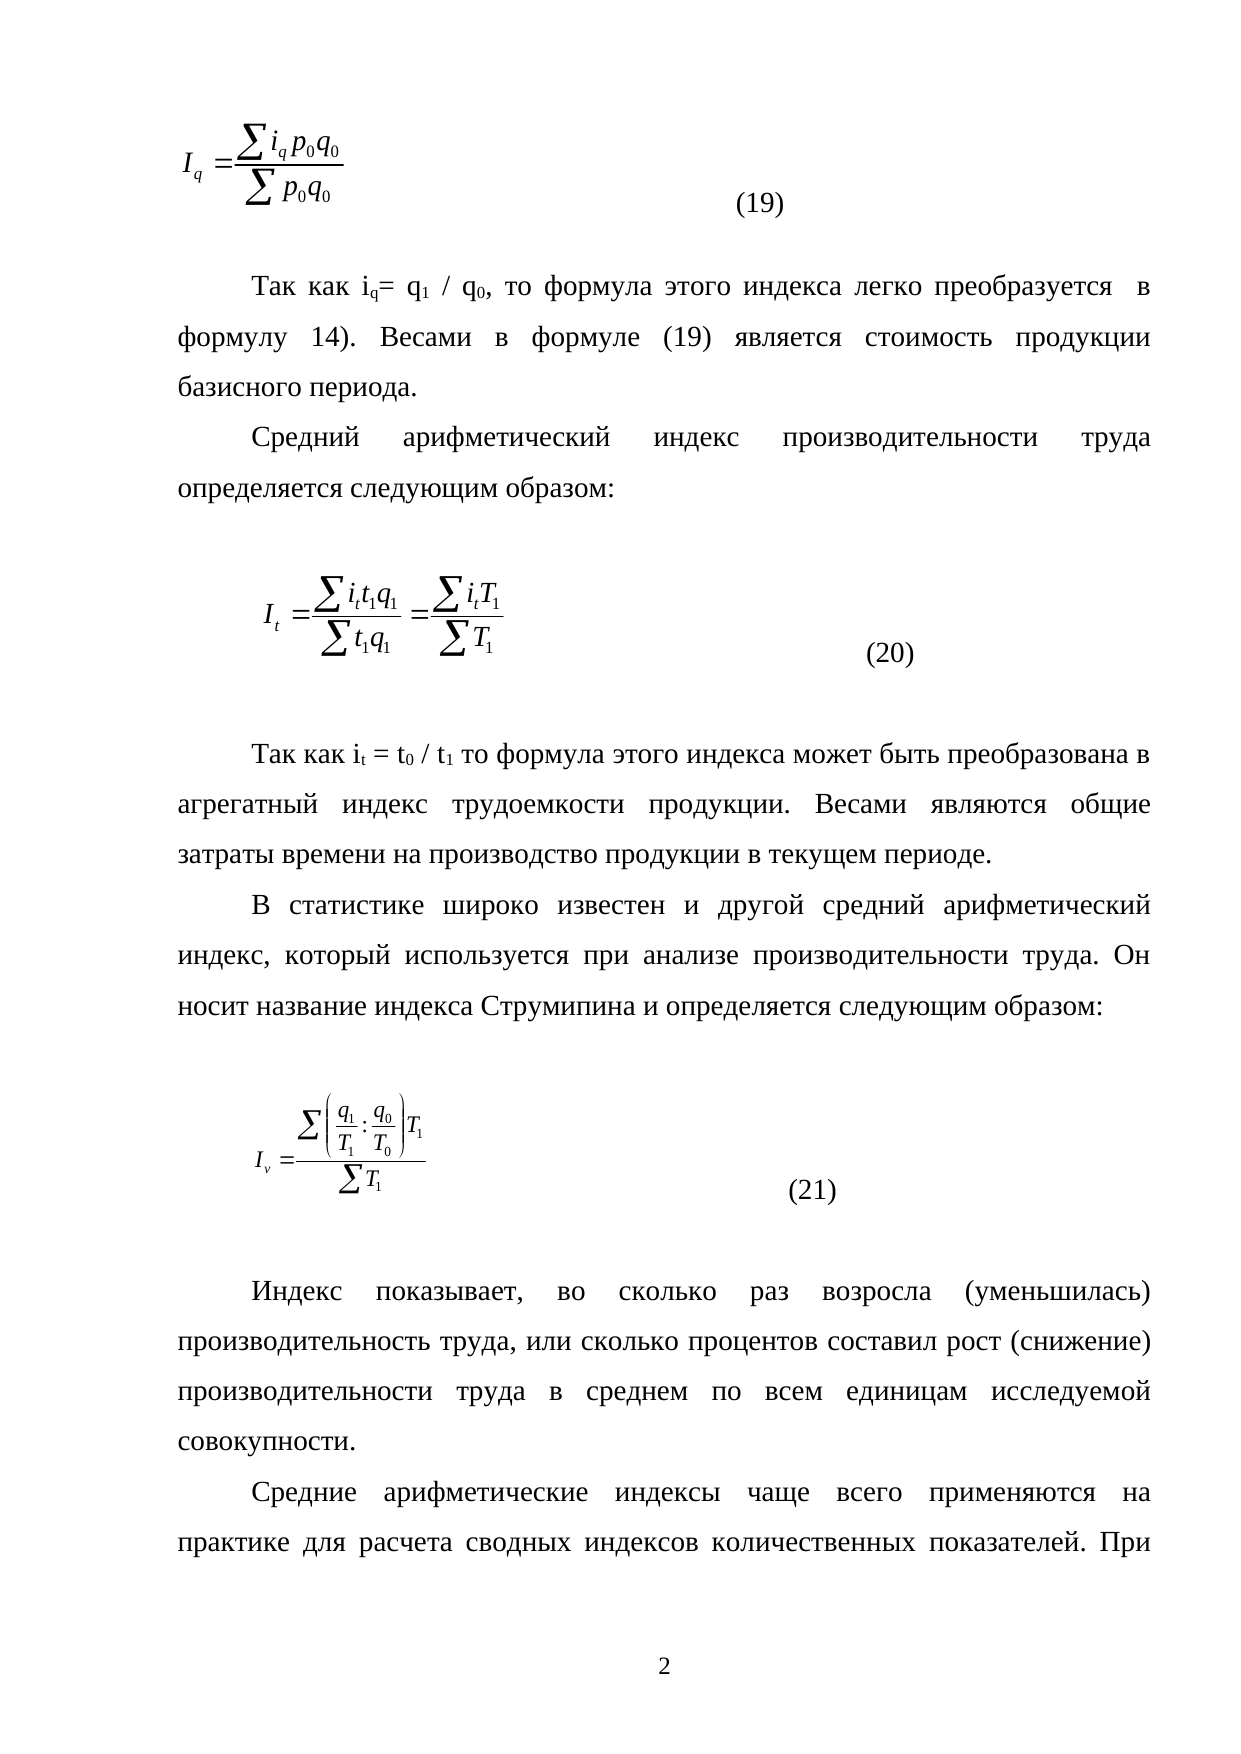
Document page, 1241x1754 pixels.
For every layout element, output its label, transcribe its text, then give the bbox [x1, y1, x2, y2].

text В статистике широко известен и другой средний арифметический индекс, который используется при анализе производительности труда. Он носит название индекса Струмипина и определяется следующим образом: [177, 887, 1152, 1021]
text Так как iq= q1 / q0, то формула этого индекса легко преобразуется в формулу 14). Весами в формуле (19) является стоимость продукции базисного периода. [177, 268, 1152, 403]
text (21) [177, 1088, 1152, 1206]
text Индекс показывает, во сколько раз возросла (уменьшилась) производительность труда, или сколько процентов составил рост (снижение) производительности труда в среднем по всем единицам исследуемой совокупности. [177, 1273, 1152, 1457]
text (20) [177, 570, 1152, 669]
text Так как it = t0 / t1 то формула этого индекса может быть преобразована в агрегатный индекс трудоемкости продукции. Весами являются общие затраты времени на производство продукции в текущем периоде. [177, 736, 1152, 870]
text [177, 1474, 1152, 1558]
text Средний арифметический индекс производительности труда определяется следующим образом: [177, 419, 1152, 503]
